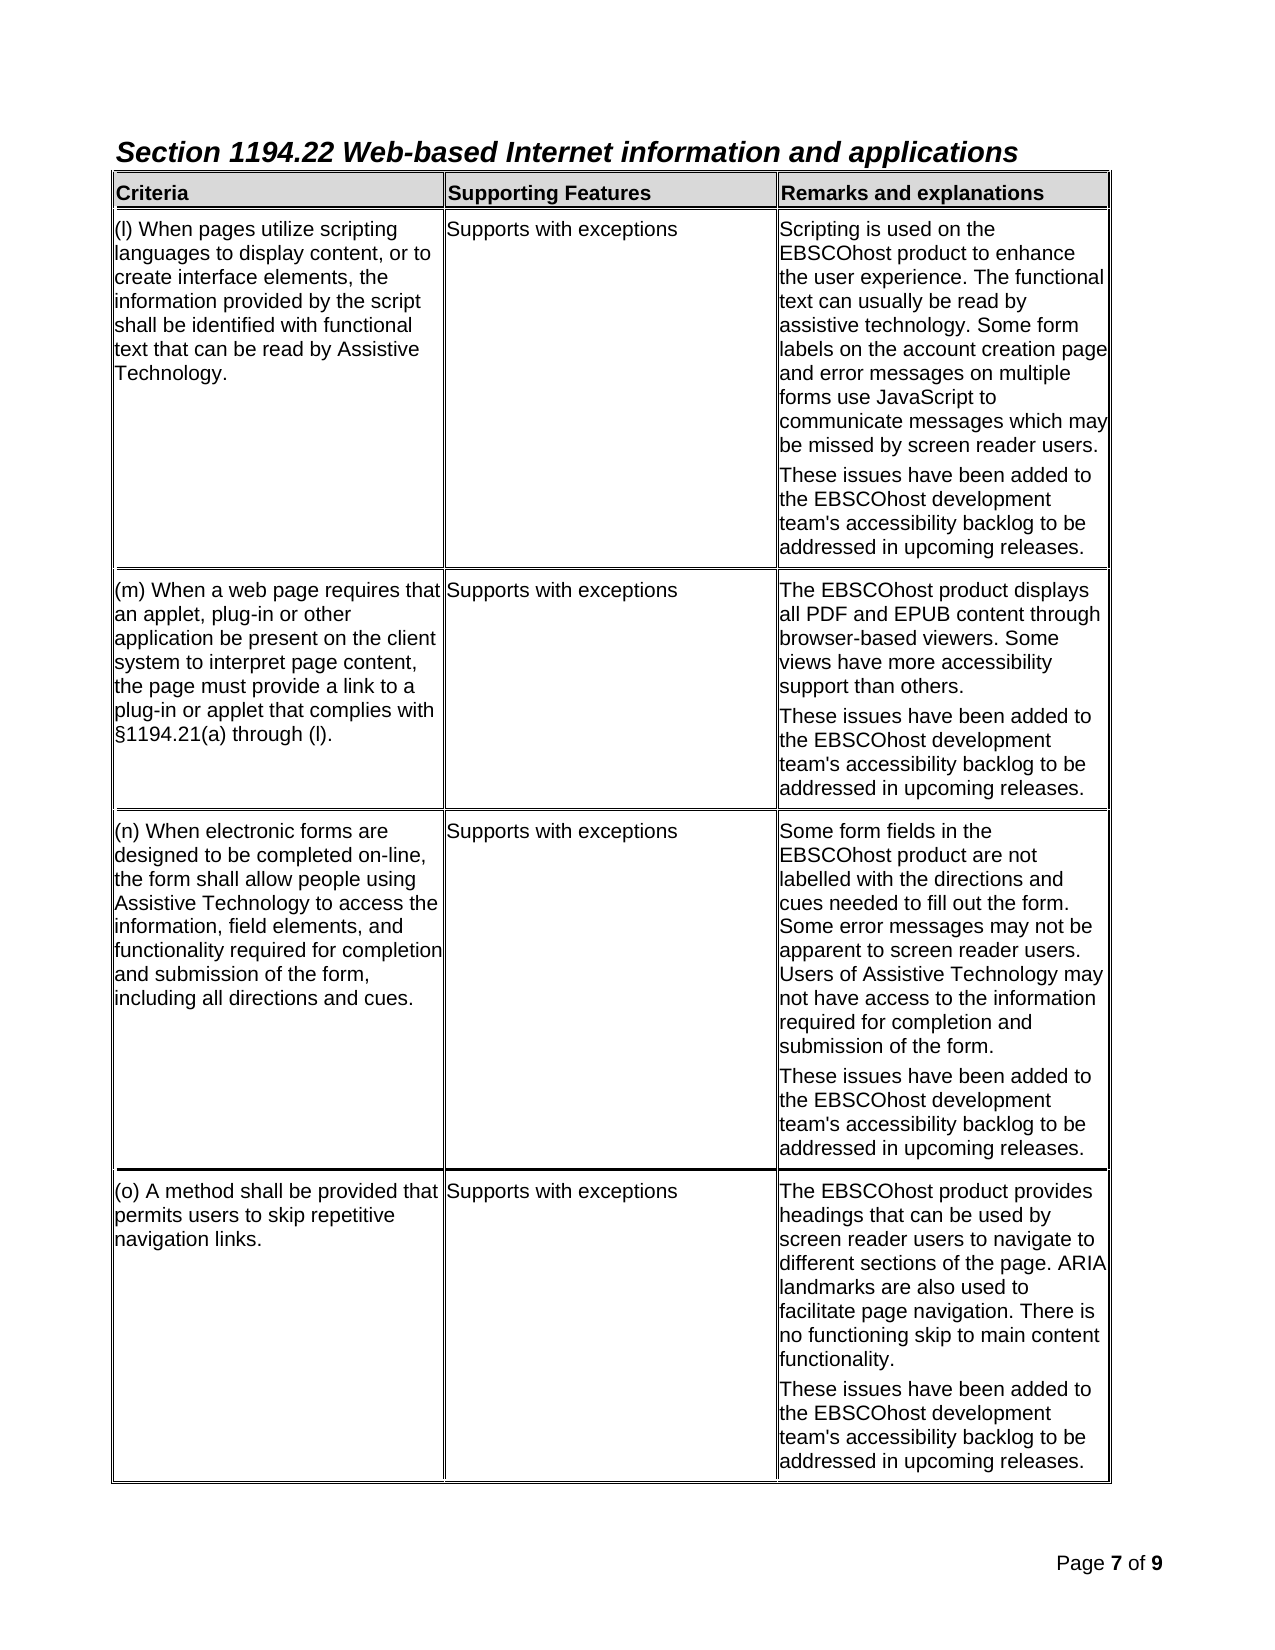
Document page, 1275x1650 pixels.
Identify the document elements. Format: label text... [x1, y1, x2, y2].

table_cell Supports with exceptions [445, 1171, 777, 1481]
table_cell Supports with exceptions [446, 570, 776, 807]
table_cell (n) When electronic forms are designed to be completed on-line, the form shall allow people using Assistive Technology to access the information, field elements, and functionality required for completion and submission of the form, including all directions and cues. [114, 808, 443, 1168]
table_cell Some form fields in the EBSCOhost product are not labelled with the directions and cues needed to fill out the form. Some error messages may not be apparent to screen reader users. Users of Assistive Technology may not have access to the information required for completion and submission of the form. These issues have been added to the EBSCOhost development team's accessibility backlog to be addressed in upcoming releases. [779, 808, 1109, 1168]
table_cell The EBSCOhost product displays all PDF and EPUB content through browser-based viewers. Some views have more accessibility support than others. These issues have been added to the EBSCOhost development team's accessibility backlog to be addressed in upcoming releases. [778, 567, 1110, 807]
table_cell Scripting is used on the EBSCOhost product to enhance the user experience. The functional text can usually be read by assistive technology. Some form labels on the account creation page and error messages on multiple forms use JavaScript to communicate messages which may be missed by screen reader users. These issues have been added to the EBSCOhost development team's accessibility backlog to be addressed in upcoming releases. [779, 206, 1109, 567]
table_cell (l) When pages utilize scripting languages to display content, or to create interface elements, the information provided by the script shall be identified with functional text that can be read by Assistive Technology. [114, 206, 443, 567]
table_cell (m) When a web page requires that an applet, plug-in or other application be present on the client system to interpret page content, the page must provide a link to a plug-in or applet that complies with §1194.21(a) through (l). [113, 567, 445, 807]
table_cell The EBSCOhost product provides headings that can be used by screen reader users to navigate to different sections of the page. ARIA landmarks are also used to facilitate page navigation. There is no functioning skip to main content functionality. These issues have been added to the EBSCOhost development team's accessibility backlog to be addressed in upcoming releases. [778, 1168, 1110, 1481]
table_cell Supporting Features [446, 173, 776, 206]
table_cell Supports with exceptions [446, 210, 776, 567]
table_cell Criteria [113, 170, 445, 206]
table_header Section 1194.22 Web-based Internet information and applications [113, 113, 1110, 170]
table_cell Supports with exceptions [446, 811, 776, 1168]
table_cell Remarks and explanations [778, 170, 1110, 206]
table_cell (o) A method shall be provided that permits users to skip repetitive navigation links. [113, 1168, 445, 1481]
